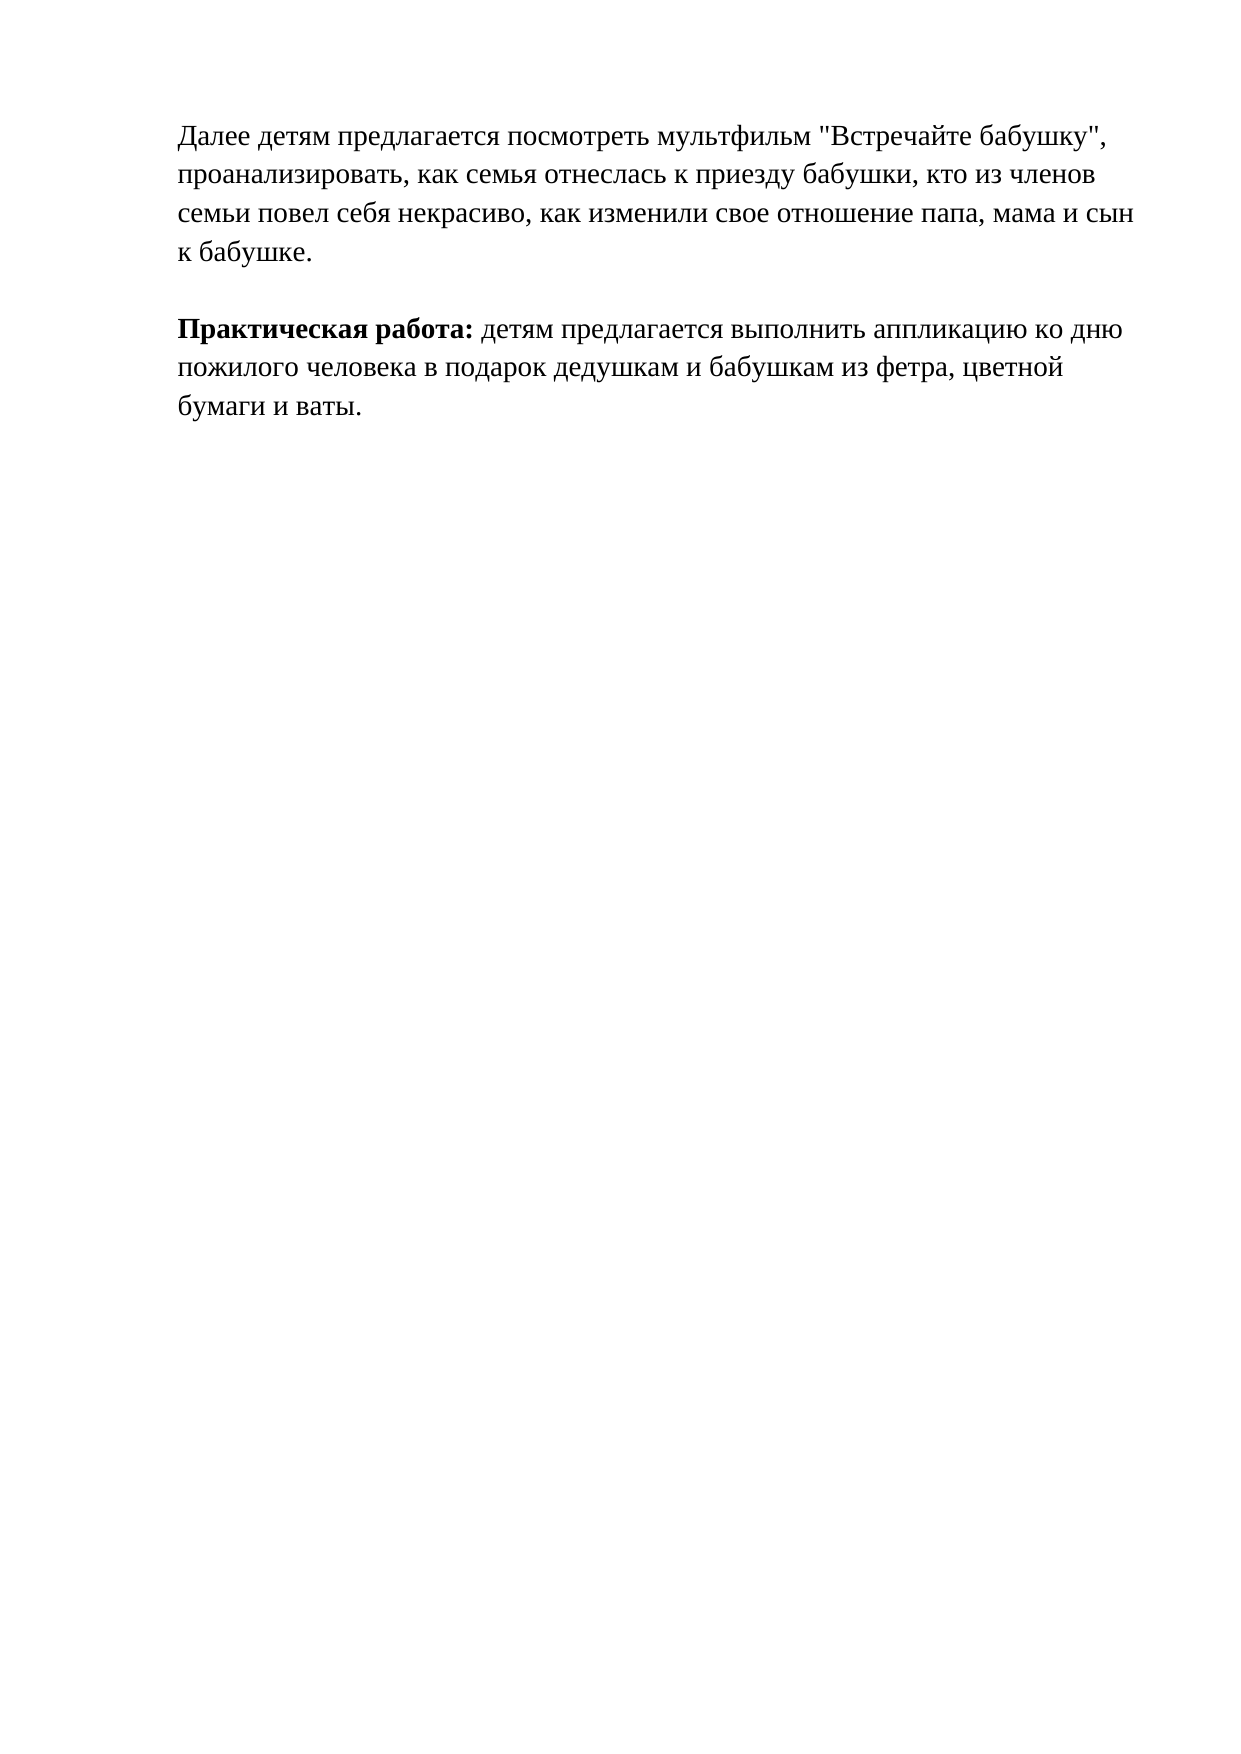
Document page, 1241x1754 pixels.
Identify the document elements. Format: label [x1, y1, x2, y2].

text [177, 118, 1152, 421]
